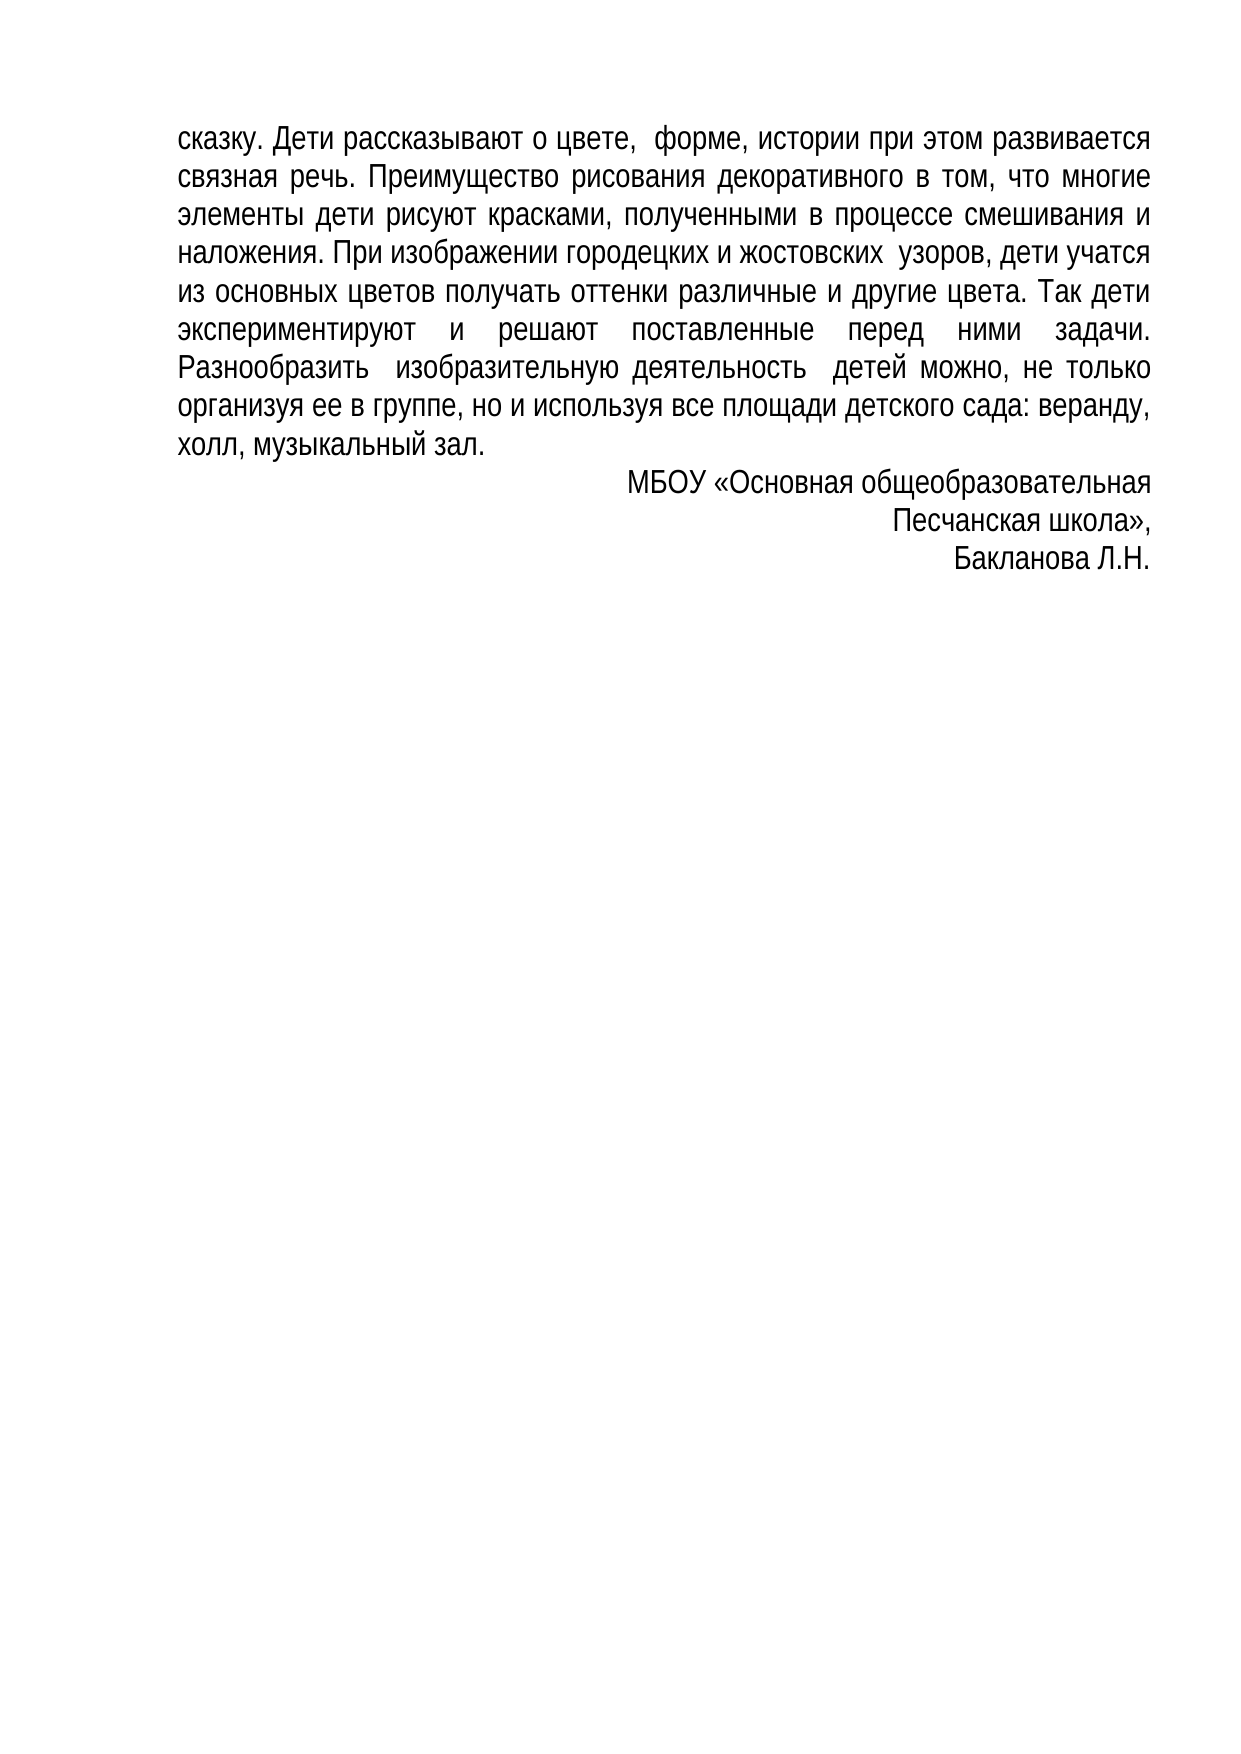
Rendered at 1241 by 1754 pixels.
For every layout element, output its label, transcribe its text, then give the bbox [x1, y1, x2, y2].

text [177, 118, 1152, 462]
text МБОУ «Основная общеобразовательная [177, 462, 1152, 500]
text Бакланова Л.Н. [177, 539, 1152, 577]
text Песчанская школа», [177, 500, 1152, 539]
